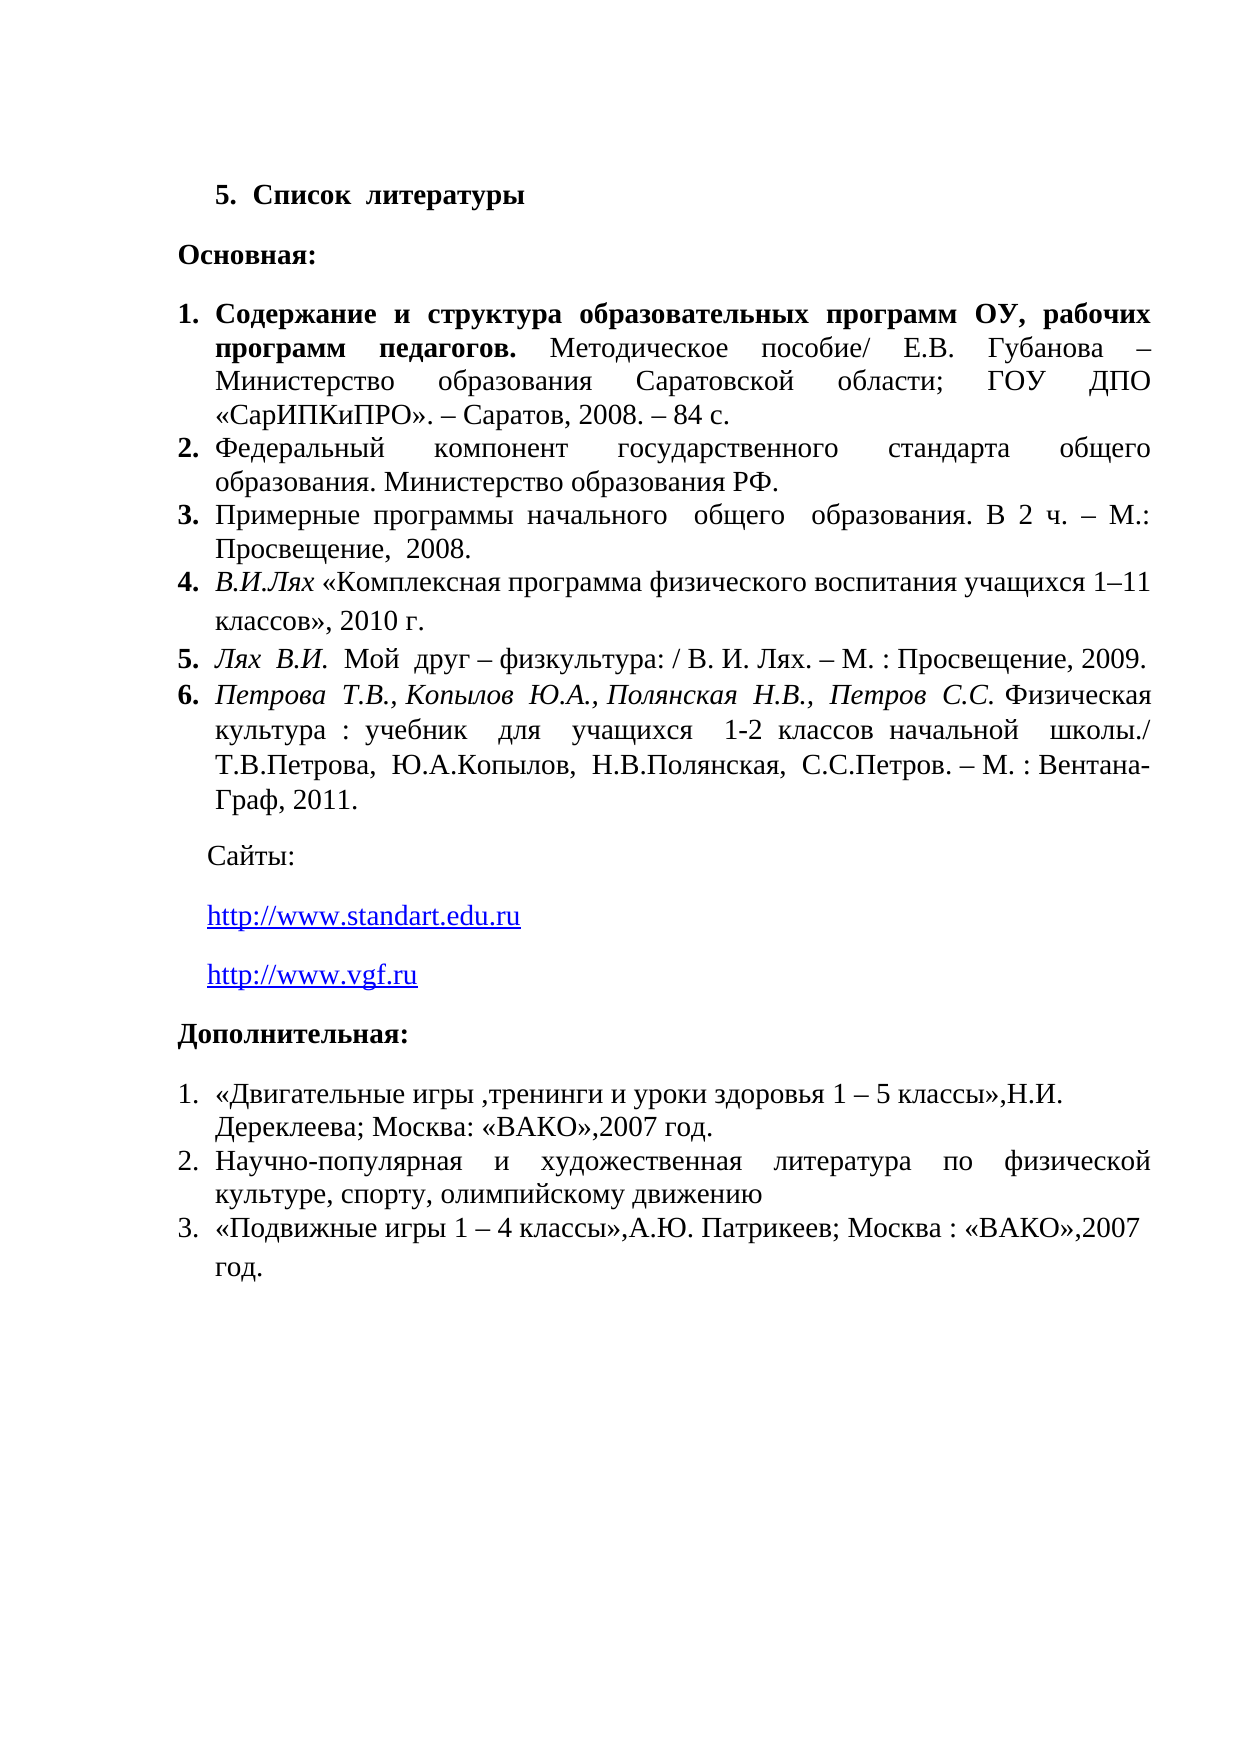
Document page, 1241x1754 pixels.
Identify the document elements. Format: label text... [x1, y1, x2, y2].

list «Двигательные игры ,тренинги и уроки здоровья 1 – 5 классы»,Н.И. Дереклеева; Москва: «ВАКО»,2007 год. [177, 1076, 1152, 1143]
list Список литературы [215, 177, 1151, 211]
list Федеральный компонент государственного стандарта общего образования. Министерство образования РФ. [177, 430, 1152, 497]
list В.И.Лях «Комплексная программа физического воспитания учащихся 1–11 классов», 2010 г. [177, 564, 1152, 637]
text http://www.vgf.ru [177, 957, 1152, 991]
text http://www.standart.edu.ru [177, 898, 1152, 931]
list Лях В.И. Мой друг – физкультура: / В. И. Лях. – М. : Просвещение, 2009. [177, 642, 1152, 675]
text Дополнительная: [177, 1017, 1152, 1050]
text Основная: [177, 237, 1151, 270]
list Содержание и структура образовательных программ ОУ, рабочих программ педагогов. Методическое пособие/ Е.В. Губанова – Министерство образования Саратовской области; ГОУ ДПО «СарИПКиПРО». – Саратов, 2008. – 84 с. [177, 296, 1152, 430]
list «Подвижные игры 1 – 4 классы»,А.Ю. Патрикеев; Москва : «ВАКО»,2007 год. [177, 1210, 1152, 1282]
list Научно-популярная и художественная литература по физической культуре, спорту, олимпийскому движению [177, 1143, 1152, 1210]
list Примерные программы начального общего образования. В 2 ч. – М.: Просвещение, 2008. [177, 497, 1152, 564]
list Петрова Т.В., Копылов Ю.А., Полянская Н.В., Петров С.С. Физическая культура : учебник для учащихся 1-2 классов начальной школы./ Т.В.Петрова, Ю.А.Копылов, Н.В.Полянская, С.С.Петров. – М. : Вентана-Граф, 2011. [177, 677, 1152, 816]
text Сайты: [177, 838, 1152, 872]
